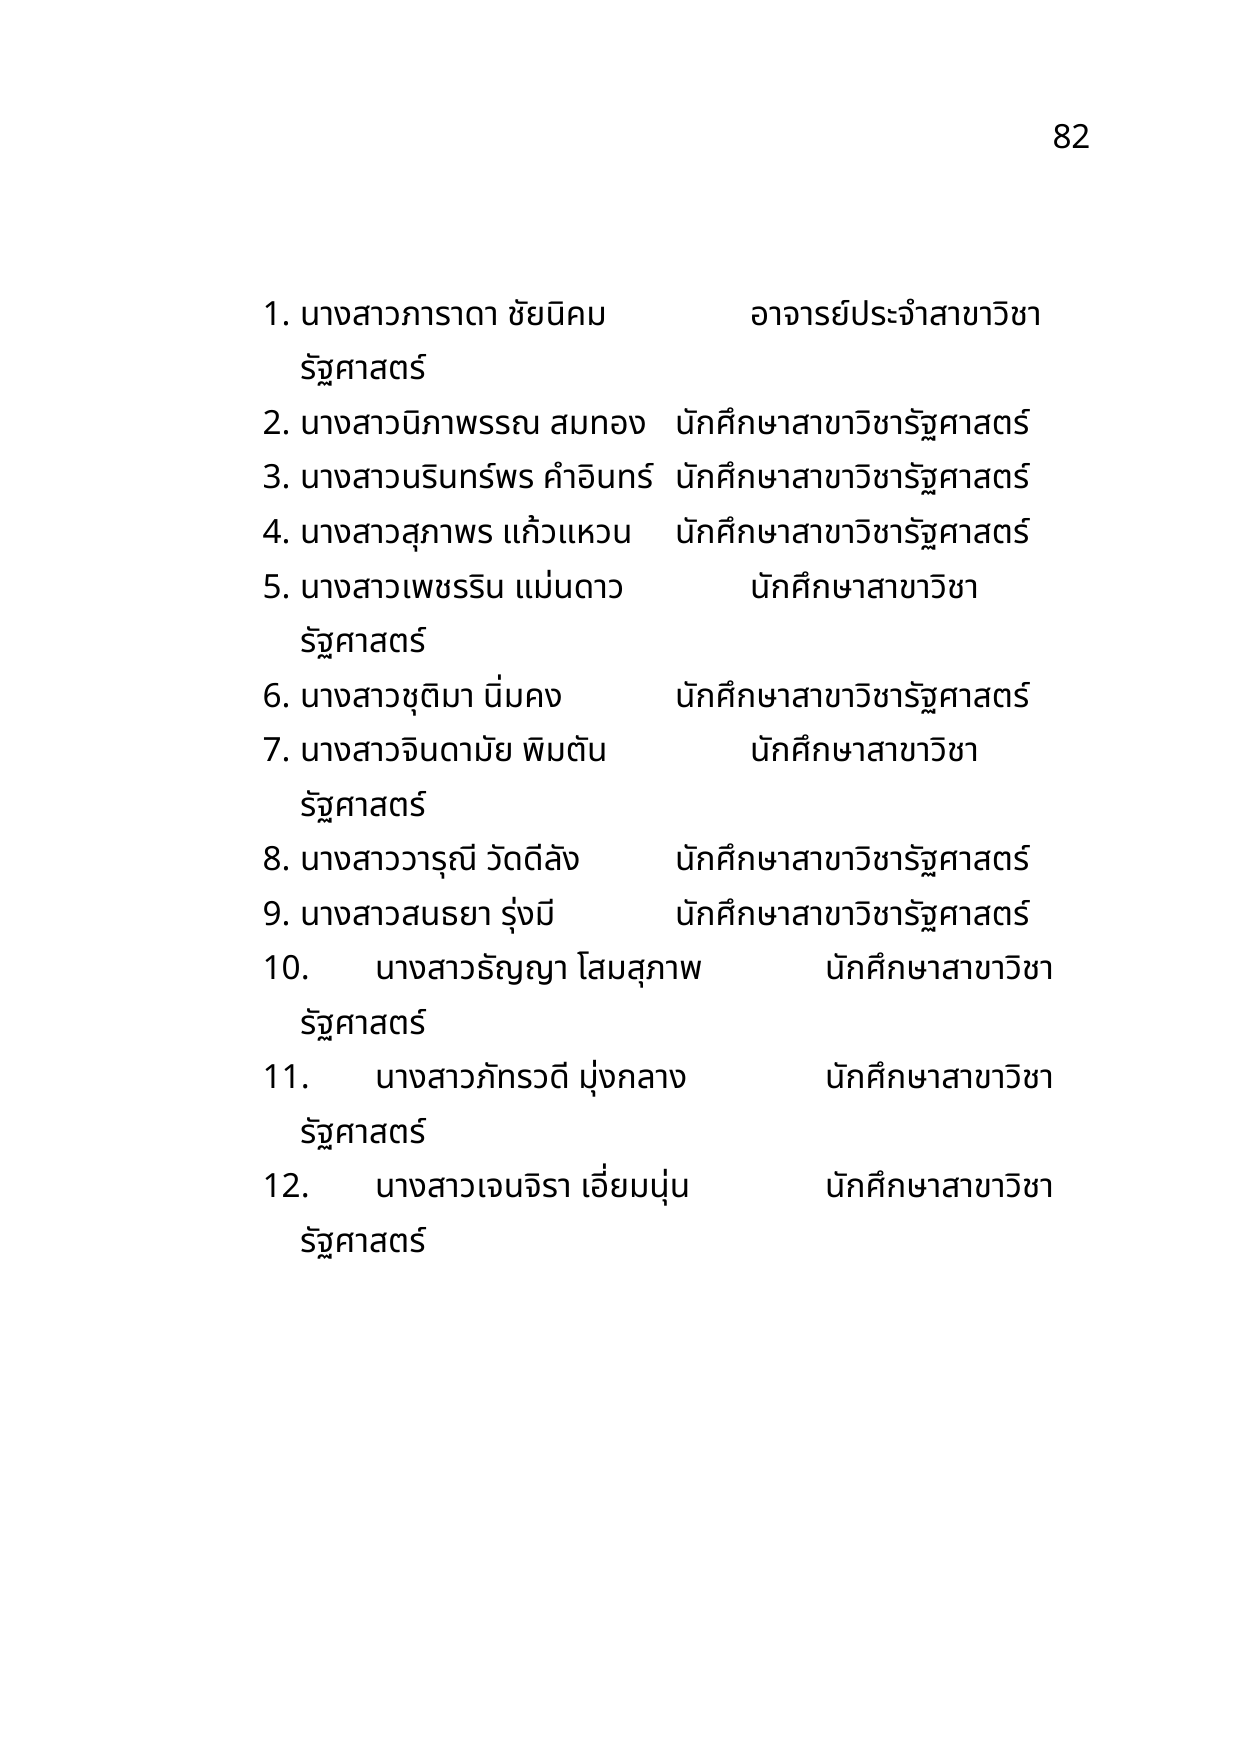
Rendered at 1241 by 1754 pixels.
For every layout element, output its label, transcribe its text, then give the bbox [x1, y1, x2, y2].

list นางสาวสนธยา รุ่งมี นักศึกษาสาขาวิชารัฐศาสตร์ [262, 889, 1090, 940]
list นางสาวนรินทร์พร คำอินทร์ นักศึกษาสาขาวิชารัฐศาสตร์ [262, 453, 1090, 504]
list นางสาวเจนจิรา เอี่ยมนุ่น นักศึกษาสาขาวิชารัฐศาสตร์ [262, 1162, 1090, 1267]
list นางสาวธัญญา โสมสุภาพ นักศึกษาสาขาวิชารัฐศาสตร์ [262, 944, 1090, 1049]
list นางสาวเพชรริน แม่นดาว นักศึกษาสาขาวิชารัฐศาสตร์ [262, 562, 1090, 667]
list นางสาวภัทรวดี มุ่งกลาง นักศึกษาสาขาวิชารัฐศาสตร์ [262, 1053, 1090, 1158]
list นางสาววารุณี วัดดีลัง นักศึกษาสาขาวิชารัฐศาสตร์ [262, 835, 1090, 886]
list นางสาวนิภาพรรณ สมทอง นักศึกษาสาขาวิชารัฐศาสตร์ [262, 399, 1090, 449]
list นางสาวสุภาพร แก้วแหวน นักศึกษาสาขาวิชารัฐศาสตร์ [262, 508, 1090, 558]
list นางสาวชุติมา นิ่มคง นักศึกษาสาขาวิชารัฐศาสตร์ [262, 671, 1090, 722]
list นางสาวจินดามัย พิมตัน นักศึกษาสาขาวิชารัฐศาสตร์ [262, 726, 1090, 831]
list นางสาวภาราดา ชัยนิคม อาจารย์ประจำสาขาวิชารัฐศาสตร์ [262, 290, 1090, 395]
